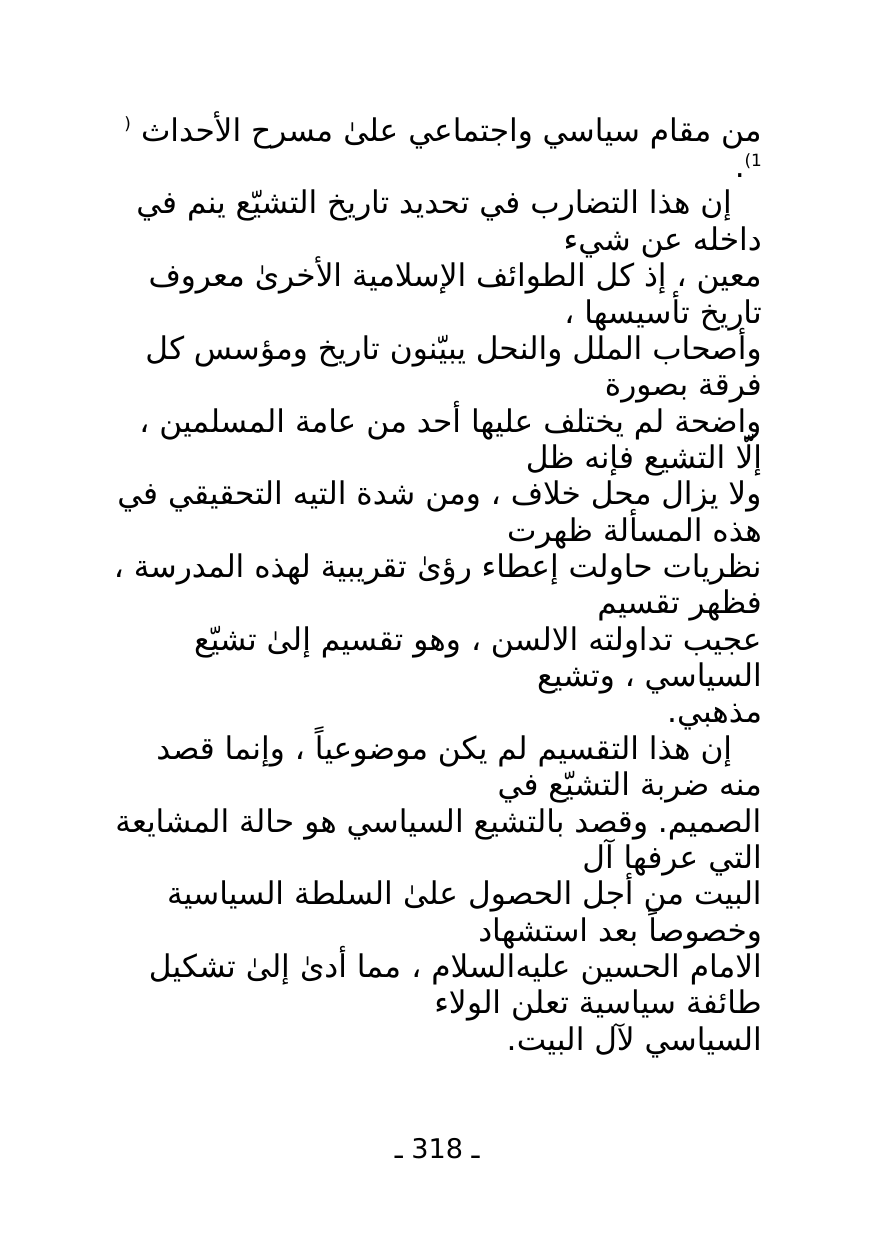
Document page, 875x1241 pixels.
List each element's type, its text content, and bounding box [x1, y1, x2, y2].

text إن هذا التضارب في تحديد تاريخ التشيّع ينم في داخله عن شيء معين ، إذ كل الطوائف الإسلامية الأخرىٰ معروف تاريخ تأسيسها ، وأصحاب الملل والنحل يبيّنون تاريخ ومؤسس كل فرقة بصورة واضحة لم يختلف عليها أحد من عامة المسلمين ، إلّا التشيع فإنه ظل ولا يزال محل خلاف ، ومن شدة التيه التحقيقي في هذه المسألة ظهرت نظريات حاولت إعطاء رؤىٰ تقريبية لهذه المدرسة ، فظهر تقسيم عجيب تداولته الالسن ، وهو تقسيم إلىٰ تشيّع السياسي ، وتشيع مذهبي. [112, 185, 762, 730]
text من مقام سياسي واجتماعي علىٰ مسرح الأحداث (1). [112, 112, 762, 185]
text إن هذا التقسيم لم يكن موضوعياً ، وإنما قصد منه ضربة التشيّع في الصميم. وقصد بالتشيع السياسي هو حالة المشايعة التي عرفها آل البيت من أجل الحصول علىٰ السلطة السياسية وخصوصاً بعد استشهاد الامام الحسين عليه‌السلام ، مما أدىٰ إلىٰ تشكيل طائفة سياسية تعلن الولاء السياسي لآل البيت. [112, 730, 762, 1057]
